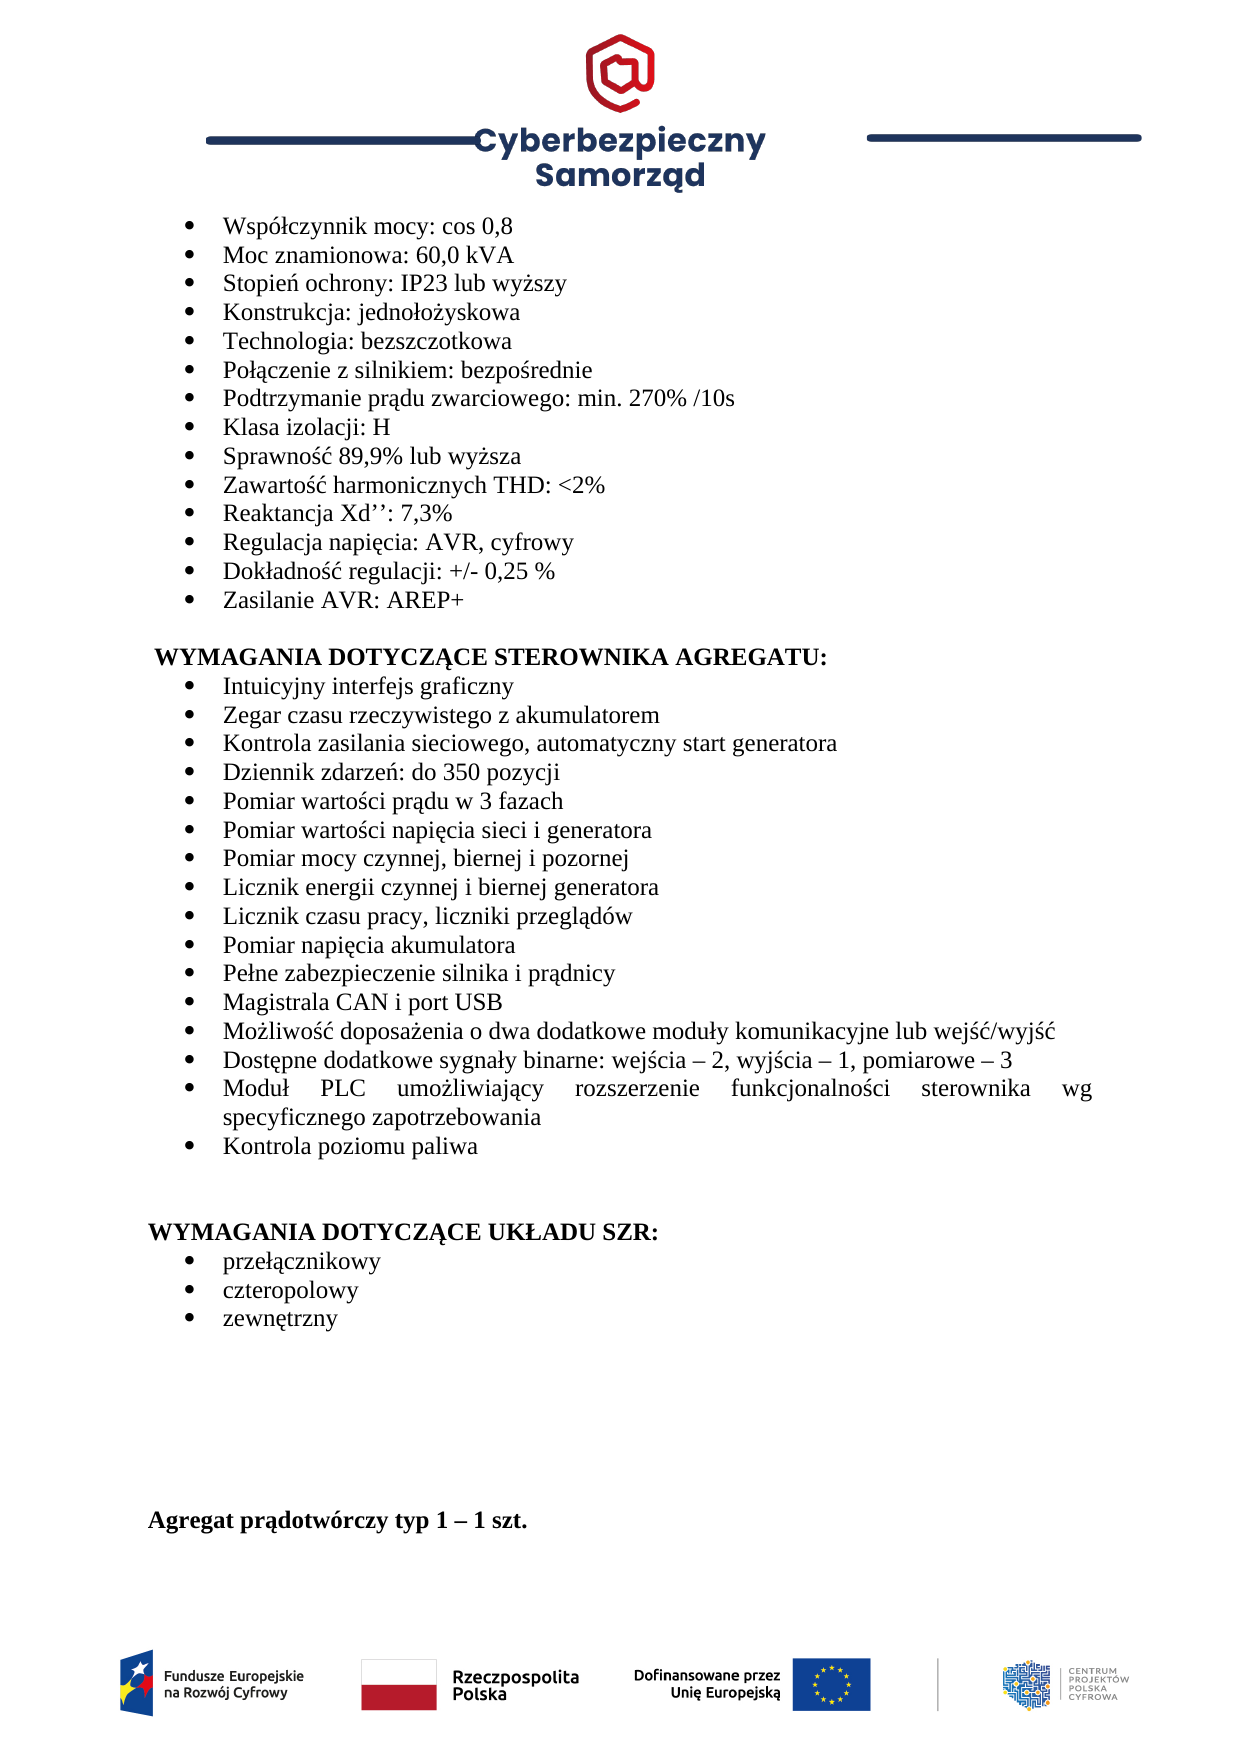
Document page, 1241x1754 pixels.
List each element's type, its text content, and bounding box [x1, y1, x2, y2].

picture [206, 34, 766, 193]
text Agregat prądotwórczy typ 1 – 1 szt. [148, 1505, 1093, 1533]
picture [98, 1627, 1162, 1738]
list Moc znamionowa: 60,0 kVA [185, 240, 1093, 268]
list Pomiar wartości napięcia sieci i generatora [185, 815, 1093, 843]
list Moduł PLC umożliwiający rozszerzenie funkcjonalności sterownika wg specyficznego zapotrzebowania [185, 1073, 1093, 1131]
list Kontrola zasilania sieciowego, automatyczny start generatora [185, 728, 1093, 757]
text WYMAGANIA DOTYCZĄCE STEROWNIKA AGREGATU: [148, 642, 1093, 671]
list Zawartość harmonicznych THD: <2% [185, 470, 1093, 498]
list Klasa izolacji: H [185, 412, 1093, 441]
list Zasilanie AVR: AREP+ [185, 585, 1093, 613]
list Połączenie z silnikiem: bezpośrednie [185, 355, 1093, 383]
list Regulacja napięcia: AVR, cyfrowy [185, 527, 1093, 556]
list przełącznikowy [185, 1246, 1093, 1275]
list Możliwość doposażenia o dwa dodatkowe moduły komunikacyjne lub wejść/wyjść [185, 1016, 1093, 1045]
list Sprawność 89,9% lub wyższa [185, 441, 1093, 470]
list zewnętrzny [185, 1303, 1093, 1332]
list czteropolowy [185, 1275, 1093, 1303]
list Konstrukcja: jednołożyskowa [185, 297, 1093, 326]
picture [866, 134, 1142, 142]
list Podtrzymanie prądu zwarciowego: min. 270% /10s [185, 383, 1093, 412]
list Dostępne dodatkowe sygnały binarne: wejścia – 2, wyjścia – 1, pomiarowe – 3 [185, 1045, 1093, 1073]
list Dokładność regulacji: +/- 0,25 % [185, 556, 1093, 585]
list Magistrala CAN i port USB [185, 987, 1093, 1016]
list Dziennik zdarzeń: do 350 pozycji [185, 757, 1093, 786]
list Reaktancja Xd’’: 7,3% [185, 498, 1093, 527]
list Pomiar wartości prądu w 3 fazach [185, 786, 1093, 815]
list Licznik energii czynnej i biernej generatora [185, 872, 1093, 901]
list Zegar czasu rzeczywistego z akumulatorem [185, 700, 1093, 728]
list Pełne zabezpieczenie silnika i prądnicy [185, 958, 1093, 987]
list Technologia: bezszczotkowa [185, 326, 1093, 355]
list Współczynnik mocy: cos 0,8 [185, 211, 1093, 240]
list Stopień ochrony: IP23 lub wyższy [185, 268, 1093, 297]
list Pomiar napięcia akumulatora [185, 930, 1093, 958]
text WYMAGANIA DOTYCZĄCE UKŁADU SZR: [148, 1217, 1093, 1246]
list Pomiar mocy czynnej, biernej i pozornej [185, 843, 1093, 872]
list Intuicyjny interfejs graficzny [185, 671, 1093, 700]
list Licznik czasu pracy, liczniki przeglądów [185, 901, 1093, 930]
list Kontrola poziomu paliwa [185, 1131, 1093, 1160]
